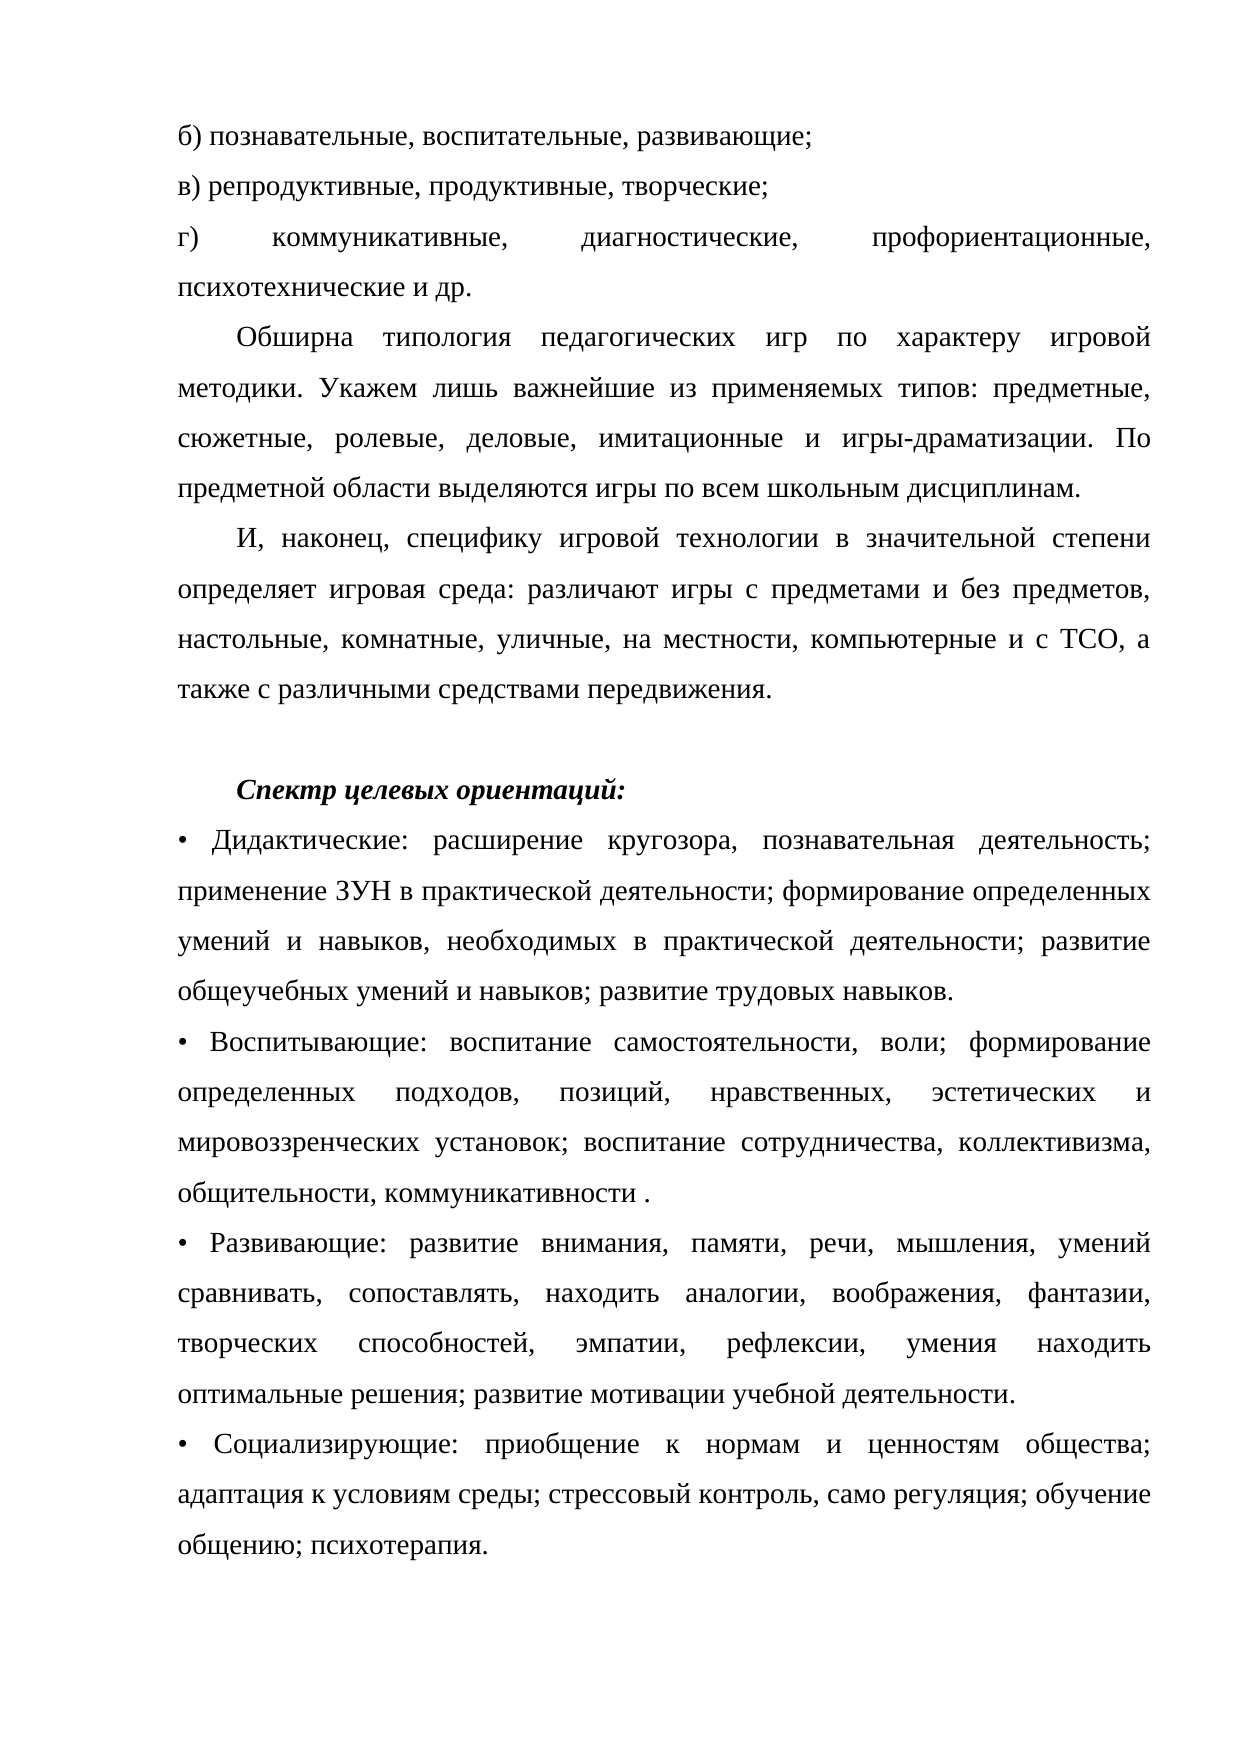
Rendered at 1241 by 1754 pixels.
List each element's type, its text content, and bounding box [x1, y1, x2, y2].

text И, наконец, специфику игровой технологии в значительной степени определяет игровая среда: различают игры с предметами и без предметов, настольные, комнатные, уличные, на местности, компьютерные и с ТСО, а также с различными средствами передвижения. [177, 521, 1152, 705]
text • Дидактические: расширение кругозора, познавательная деятельность; применение ЗУН в практической деятельности; формирование определенных умений и навыков, необходимых в практической деятельности; развитие общеучебных умений и навыков; развитие трудовых навыков. [177, 822, 1152, 1007]
text Спектр целевых ориентаций: [177, 772, 1152, 806]
text • Развивающие: развитие внимания, памяти, речи, мышления, умений сравнивать, сопоставлять, находить аналогии, воображения, фантазии, творческих способностей, эмпатии, рефлексии, умения находить оптимальные решения; развитие мотивации учебной деятельности. [177, 1225, 1152, 1409]
text • Социализирующие: приобщение к нормам и ценностям общества; адаптация к условиям среды; стрессовый контроль, само регуляция; обучение общению; психотерапия. [177, 1426, 1152, 1560]
text • Воспитывающие: воспитание самостоятельности, воли; формирование определенных подходов, позиций, нравственных, эстетических и мировоззренческих установок; воспитание сотрудничества, коллективизма, общительности, коммуникативности . [177, 1024, 1152, 1208]
text г) коммуникативные, диагностические, профориентационные, психотехнические и др. [177, 219, 1152, 303]
text Обширна типология педагогических игр по характеру игровой методики. Укажем лишь важнейшие из применяемых типов: предметные, сюжетные, ролевые, деловые, имитационные и игры-драматизации. По предметной области выделяются игры по всем школьным дисциплинам. [177, 319, 1152, 504]
text в) репродуктивные, продуктивные, творческие; [177, 168, 1152, 202]
text б) познавательные, воспитательные, развивающие; [177, 118, 1152, 152]
